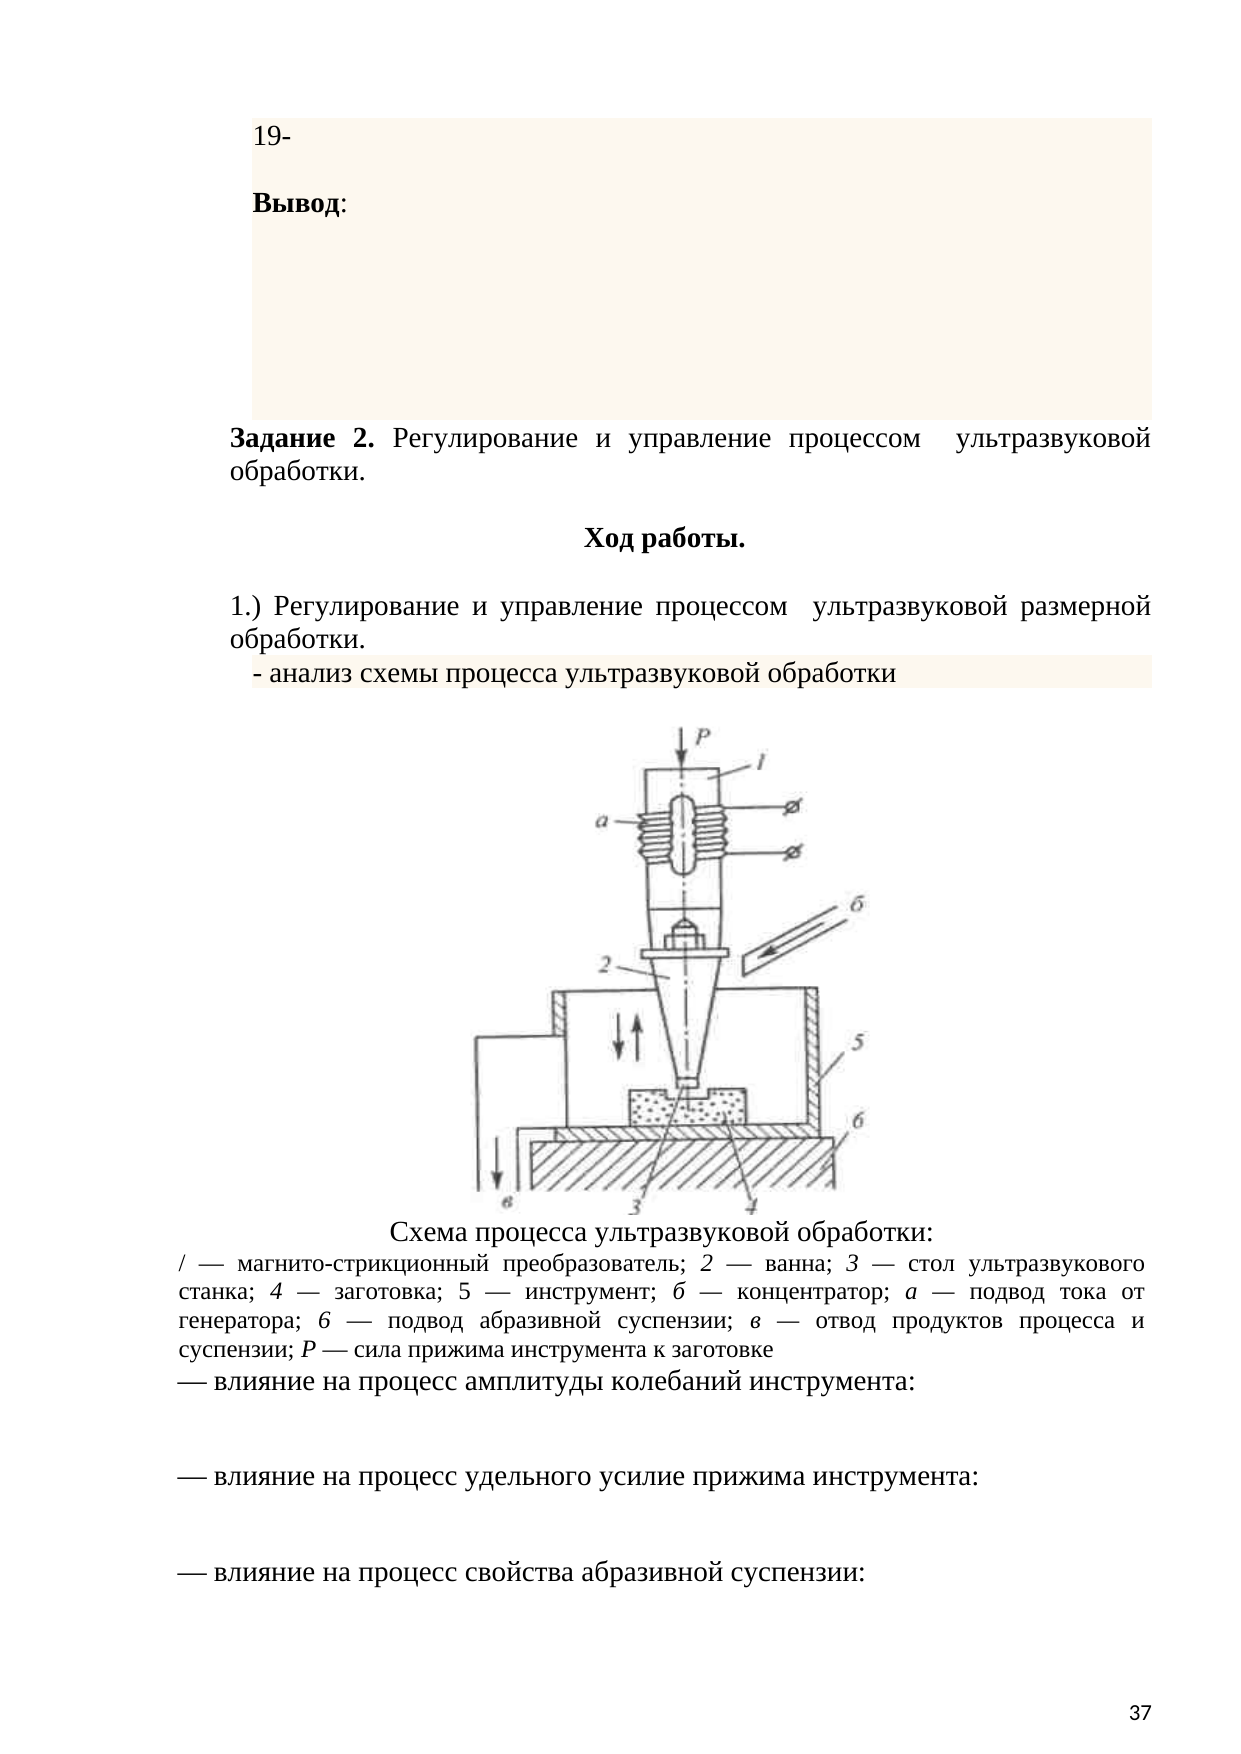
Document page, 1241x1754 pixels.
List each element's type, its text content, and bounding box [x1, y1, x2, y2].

text Задание 2. Регулирование и управление процессом ультразвуковой обработки. [229, 420, 1152, 487]
text - анализ схемы процесса ультразвуковой обработки [252, 655, 1152, 688]
text Схема процесса ультразвуковой обработки: [178, 1214, 1145, 1248]
text — влияние на процесс удельного усилие прижима инструмента: [177, 1458, 1152, 1492]
text Ход работы. [177, 521, 1152, 554]
text 1.) Регулирование и управление процессом ультразвуковой размерной обработки. [229, 588, 1152, 655]
text Вывод: [252, 185, 1152, 219]
picture [346, 717, 926, 1215]
text 19- [252, 118, 1152, 152]
text — влияние на процесс свойства абразивной суспензии: [177, 1554, 1152, 1588]
text / — магнито-стрикционный преобразователь; 2 — ванна; 3 — стол ультразвукового станка; 4 — заготовка; 5 — инструмент; б — концентратор; а — подвод тока от генератора; 6 — подвод абразивной суспензии; в — отвод продуктов процесса и суспензии; Р — сила прижима инструмента к заготовке [178, 1248, 1145, 1363]
text — влияние на процесс амплитуды колебаний инструмента: [177, 1363, 1152, 1396]
